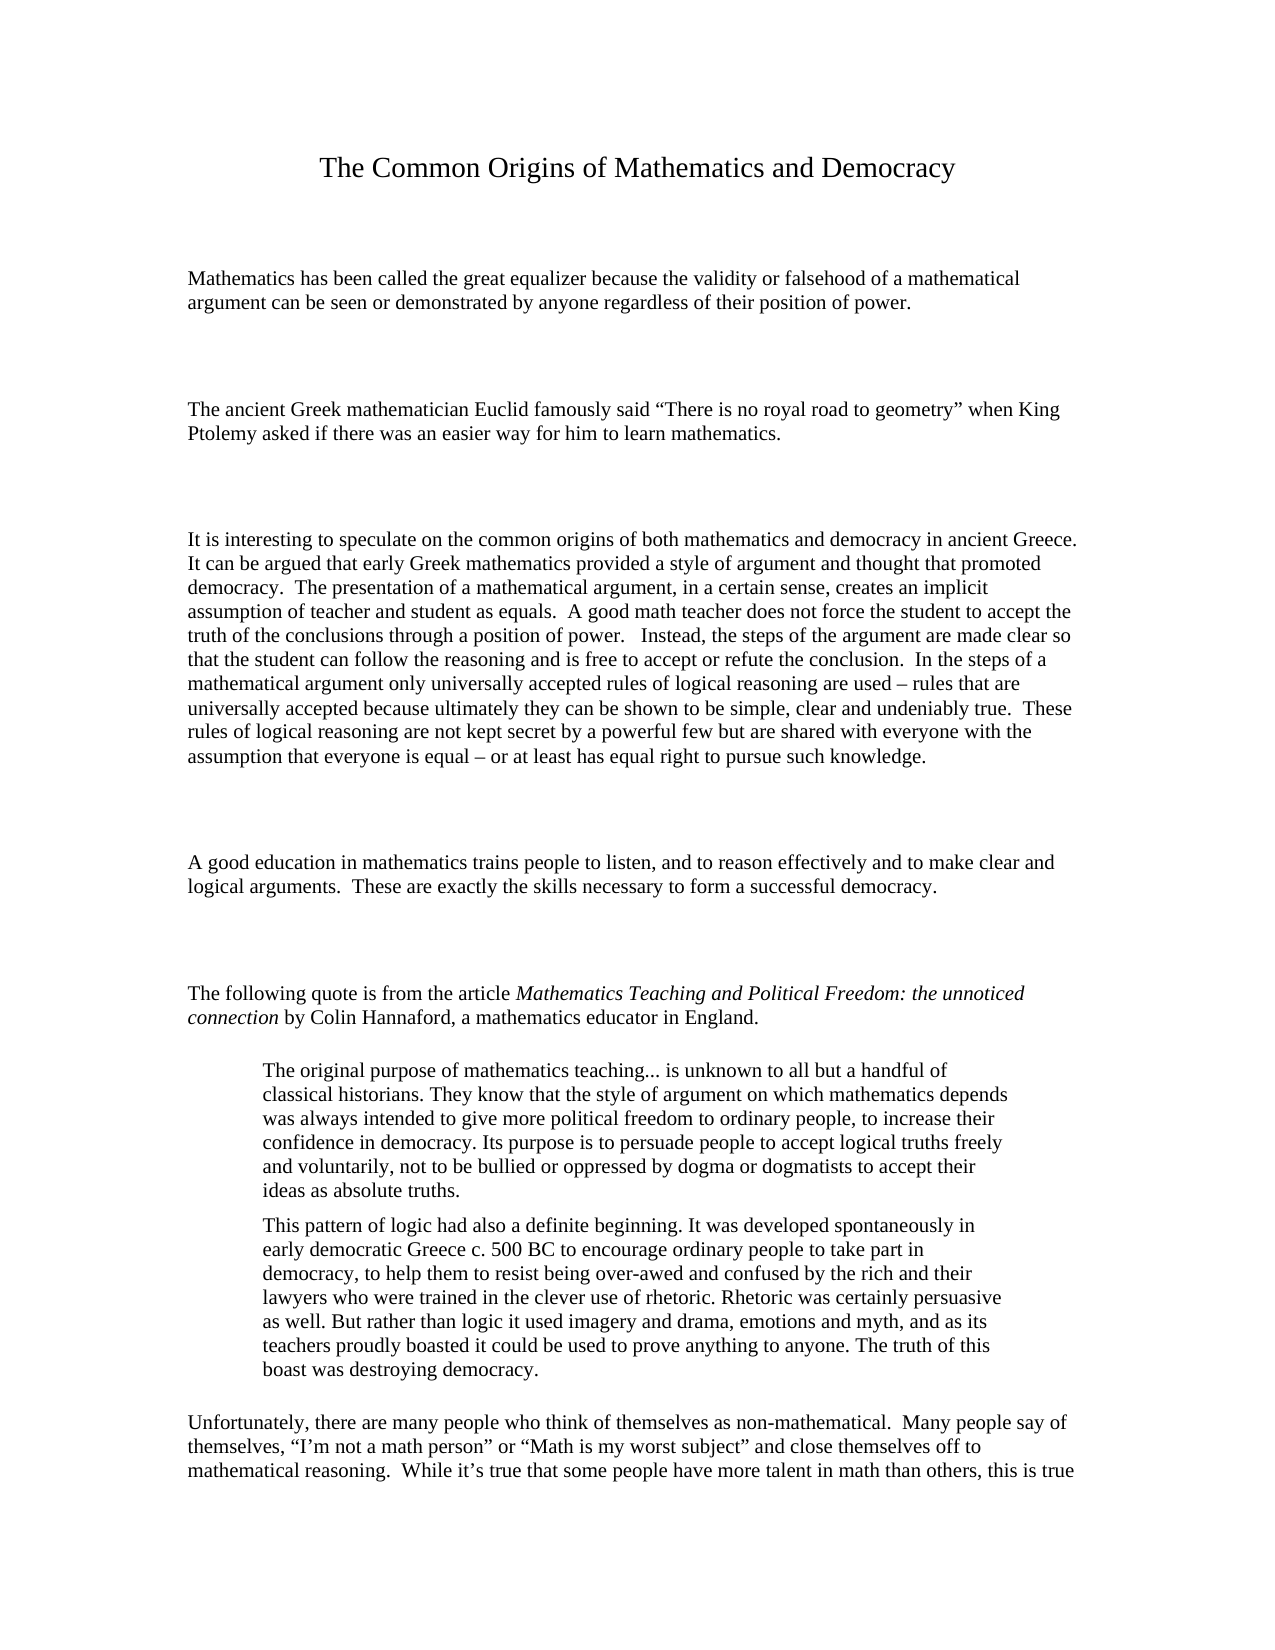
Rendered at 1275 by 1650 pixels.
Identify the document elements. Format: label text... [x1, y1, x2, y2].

text A good education in mathematics trains people to listen, and to reason effectively and to make clear and logical arguments. These are exactly the skills necessary to form a successful democracy. [187, 850, 1087, 898]
text The Common Origins of Mathematics and Democracy [187, 150, 1087, 183]
text Mathematics has been called the great equalizer because the validity or falsehood of a mathematical argument can be seen or demonstrated by anyone regardless of their position of power. [187, 266, 1087, 314]
text The following quote is from the article Mathematics Teaching and Political Freedom: the unnoticed connection by Colin Hannaford, a mathematics educator in England. [187, 981, 1087, 1029]
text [187, 1410, 1087, 1482]
text This pattern of logic had also a definite beginning. It was developed spontaneously in early democratic Greece c. 500 BC to encourage ordinary people to take part in democracy, to help them to resist being over-awed and confused by the rich and their lawyers who were trained in the clever use of rhetoric. Rhetoric was certainly persuasive as well. But rather than logic it used imagery and drama, emotions and myth, and as its teachers proudly boasted it could be used to prove anything to anyone. The truth of this boast was destroying democracy. [262, 1213, 1012, 1381]
text The original purpose of mathematics teaching... is unknown to all but a handful of classical historians. They know that the style of argument on which mathematics depends was always intended to give more political freedom to ordinary people, to increase their confidence in democracy. Its purpose is to persuade people to accept logical truths freely and voluntarily, not to be bullied or oppressed by dogma or dogmatists to accept their ideas as absolute truths. [262, 1058, 1012, 1202]
text It is interesting to speculate on the common origins of both mathematics and democracy in ancient Greece. It can be argued that early Greek mathematics provided a style of argument and thought that promoted democracy. The presentation of a mathematical argument, in a certain sense, creates an implicit assumption of teacher and student as equals. A good math teacher does not force the student to accept the truth of the conclusions through a position of power. Instead, the steps of the argument are made clear so that the student can follow the reasoning and is free to accept or refute the conclusion. In the steps of a mathematical argument only universally accepted rules of logical reasoning are used – rules that are universally accepted because ultimately they can be shown to be simple, clear and undeniably true. These rules of logical reasoning are not kept secret by a powerful few but are shared with everyone with the assumption that everyone is equal – or at least has equal right to pursue such knowledge. [187, 527, 1087, 768]
text The ancient Greek mathematician Euclid famously said “There is no royal road to geometry” when King Ptolemy asked if there was an easier way for him to learn mathematics. [187, 396, 1087, 444]
